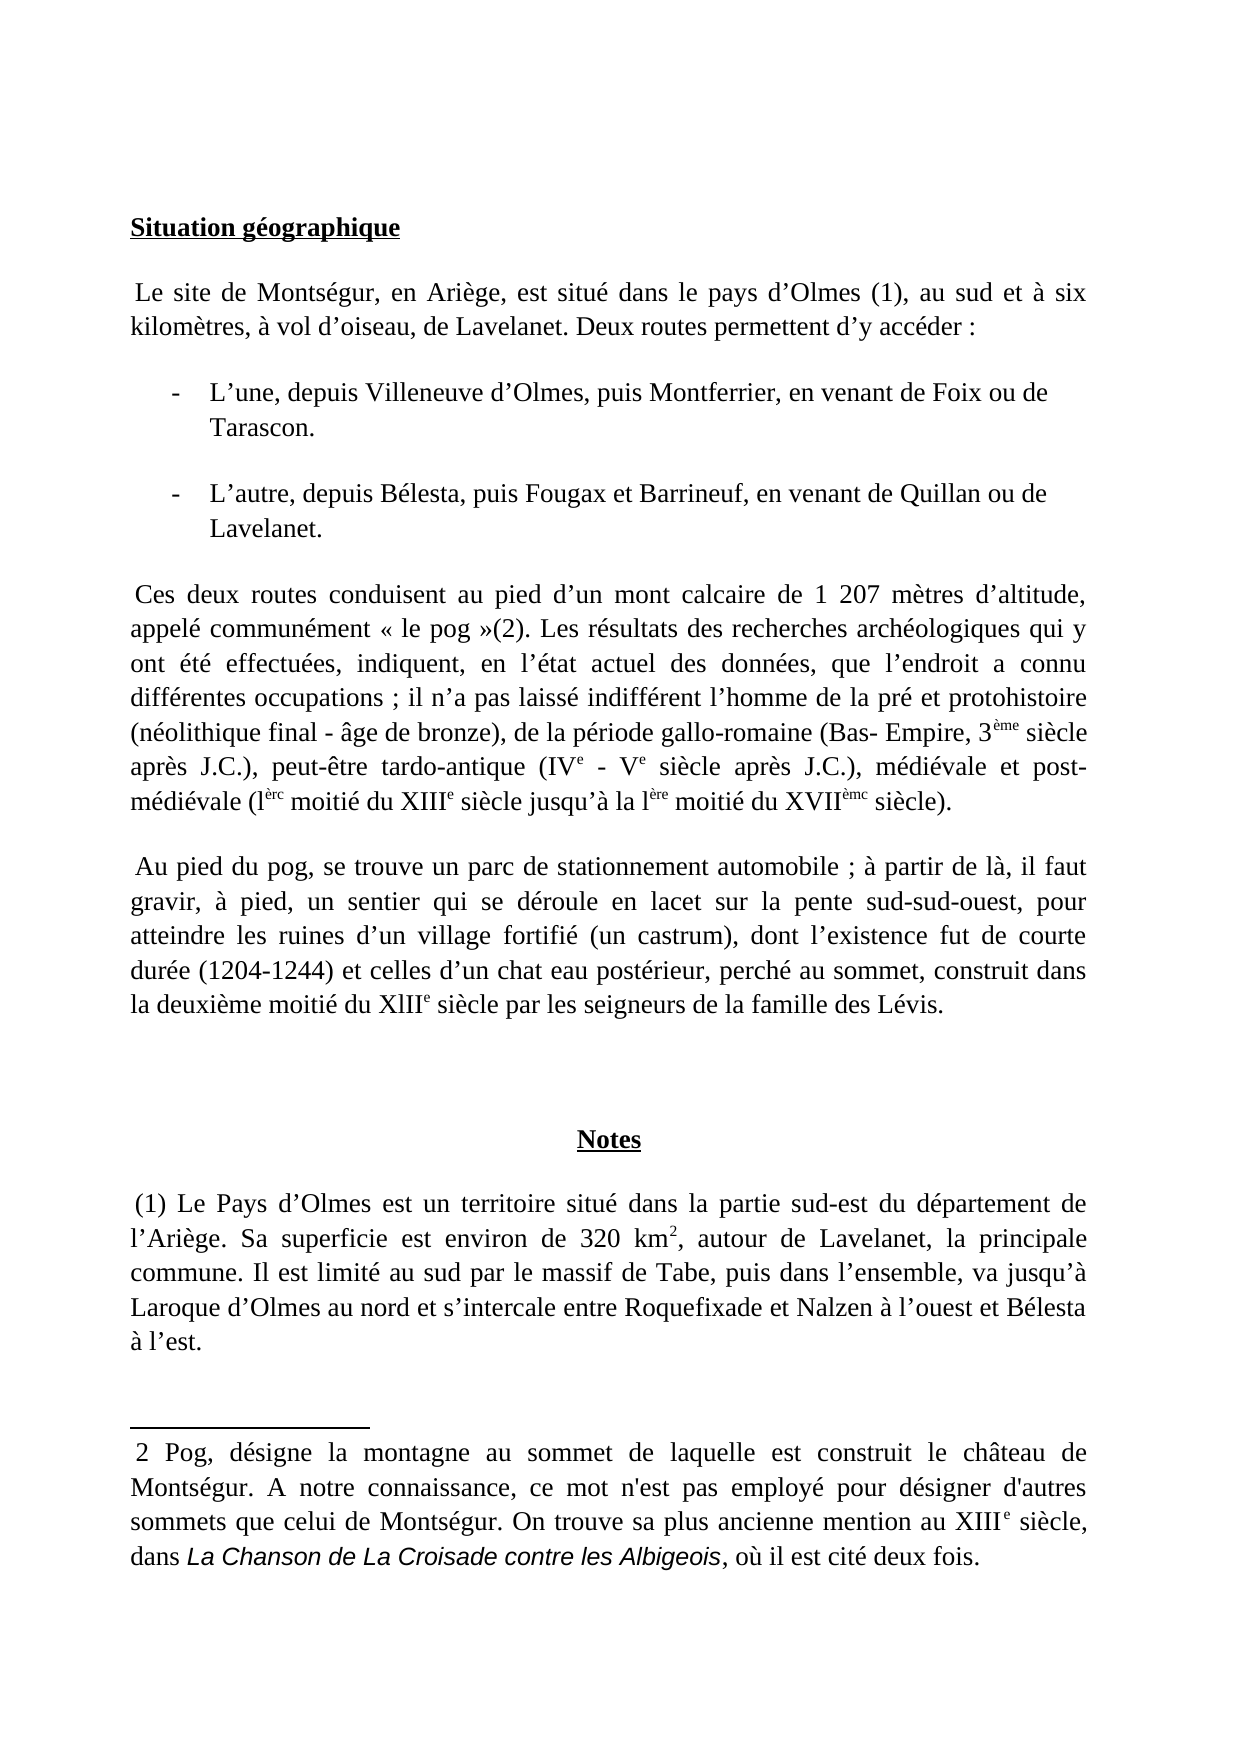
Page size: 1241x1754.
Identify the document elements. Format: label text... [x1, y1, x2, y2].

text Notes [130, 1127, 1088, 1154]
text (1) Le Pays d’Olmes est un territoire situé dans la partie sud-est du département de l’Ariège. Sa superficie est environ de 320 km, autour de Lavelanet, la principale commune. Il est limité au sud par le massif de Tabe, puis dans l’ensemble, va jusqu’à Laroque d’Olmes au nord et s’intercale entre Roquefixade et Nalzen à l’ouest et Bélesta à l’est. [130, 1185, 1088, 1357]
list L’une, depuis Villeneuve d’Olmes, puis Montferrier, en venant de Foix ou de Tarascon. [171, 374, 1088, 443]
text Au pied du pog, se trouve un parc de stationnement automobile ; à partir de là, il faut gravir, à pied, un sentier qui se déroule en lacet sur la pente sud-sud-ouest, pour atteindre les ruines d’un village fortifié (un castrum), dont l’existence fut de courte durée (1204-1244) et celles d’un chat eau postérieur, perché au sommet, construit dans la deuxième moitié du XlIIe siècle par les seigneurs de la famille des Lévis. [130, 848, 1088, 1021]
text Ces deux routes conduisent au pied d’un mont calcaire de 1 207 mètres d’altitude, appelé communément « le pog »(2). Les résultats des recherches archéologiques qui y ont été effectuées, indiquent, en l’état actuel des données, que l’endroit a connu différentes occupations ; il n’a pas laissé indifférent l’homme de la pré et protohistoire (néolithique final - âge de bronze), de la période gallo-romaine (Bas- Empire, 3ème siècle après J.C.), peut-être tardo-antique (IVe - Ve siècle après J.C.), médiévale et post-médiévale (lèrc moitié du XIIIe siècle jusqu’à la lère moitié du XVIIèmc siècle). [130, 576, 1088, 817]
text Le site de Montségur, en Ariège, est situé dans le pays d’Olmes (1), au sud et à six kilomètres, à vol d’oiseau, de Lavelanet. Deux routes permettent d’y accéder : [130, 273, 1088, 343]
list L’autre, depuis Bélesta, puis Fougax et Barrineuf, en venant de Quillan ou de Lavelanet. [171, 474, 1088, 544]
text Situation géographique [130, 214, 1088, 242]
